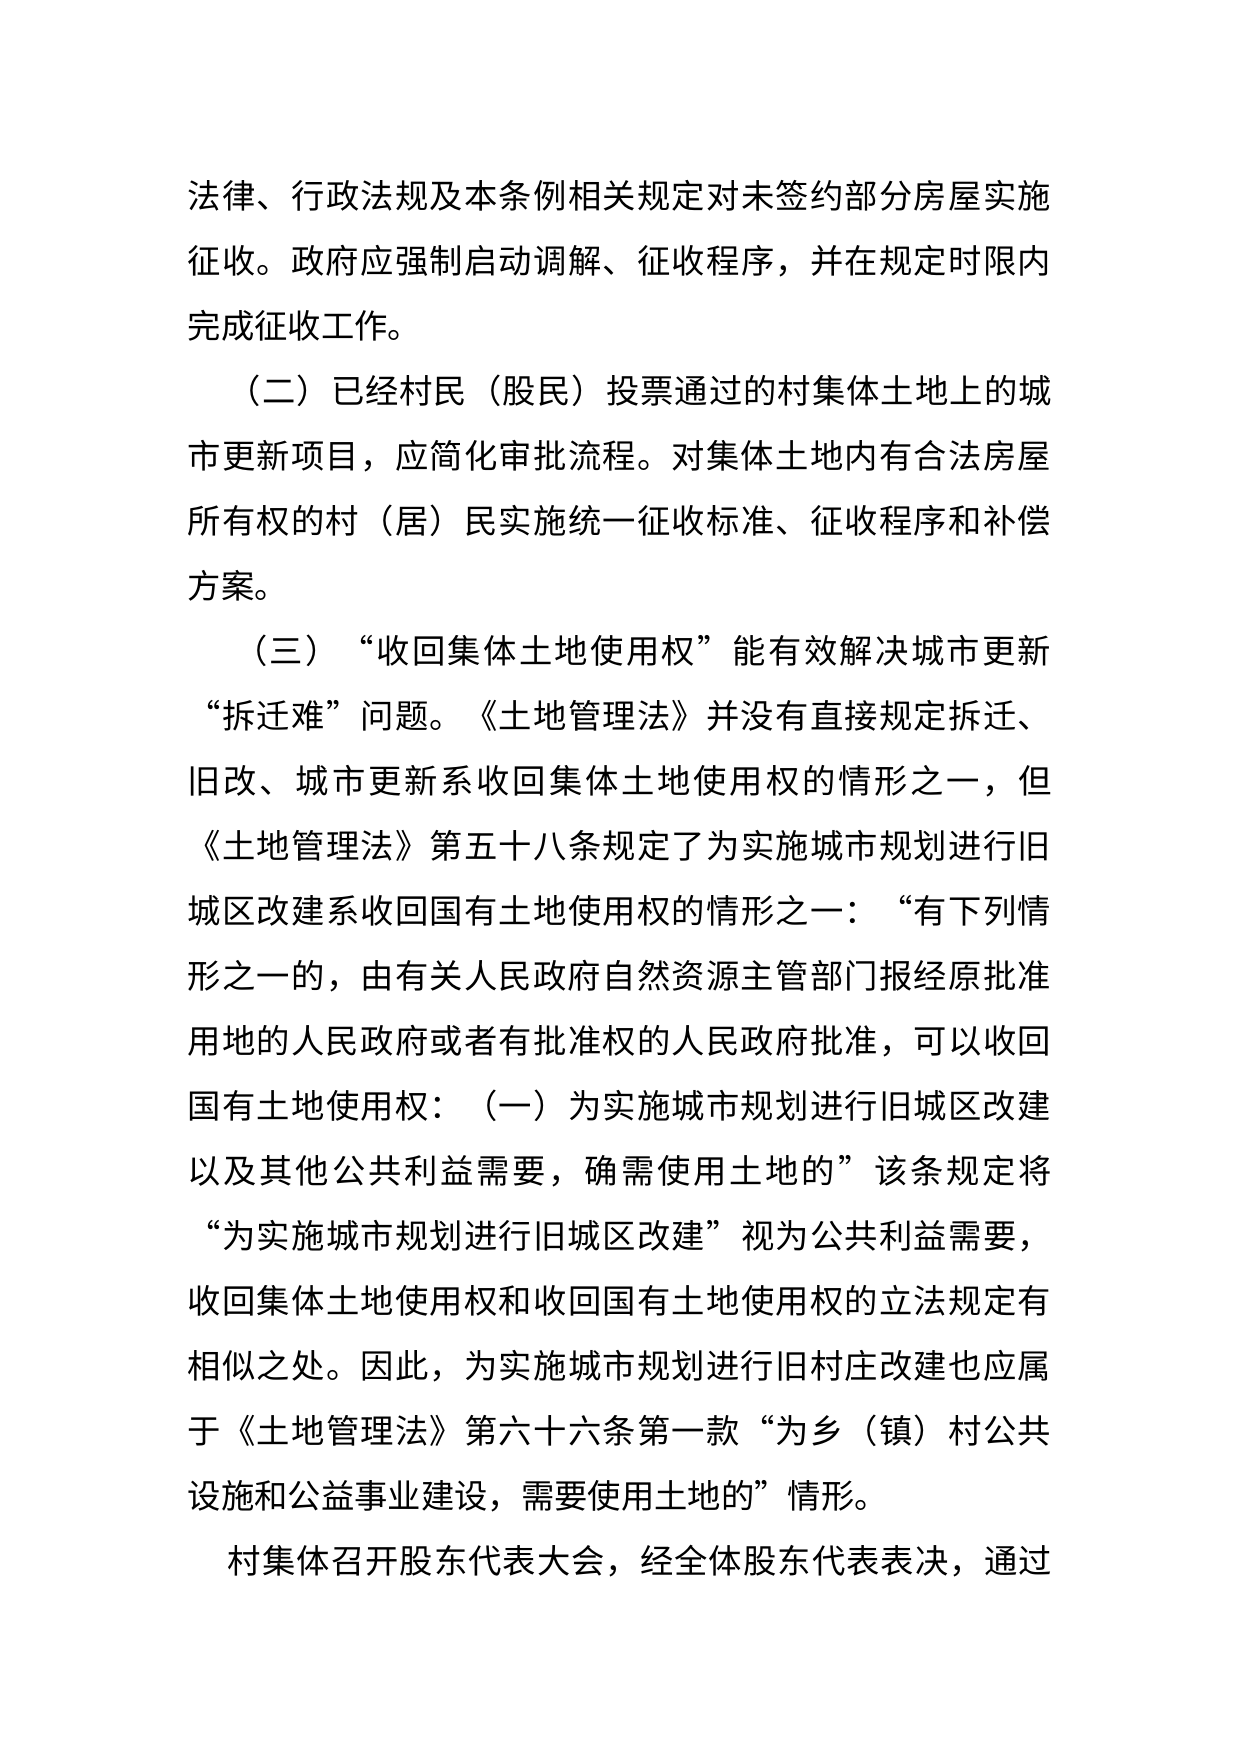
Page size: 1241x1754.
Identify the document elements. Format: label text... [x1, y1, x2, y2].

text （三）“收回集体土地使用权”能有效解决城市更新“拆迁难”问题。《土地管理法》并没有直接规定拆迁、旧改、城市更新系收回集体土地使用权的情形之一，但《土地管理法》第五十八条规定了为实施城市规划进行旧城区改建系收回国有土地使用权的情形之一：“有下列情形之一的，由有关人民政府自然资源主管部门报经原批准用地的人民政府或者有批准权的人民政府批准，可以收回国有土地使用权：（一）为实施城市规划进行旧城区改建以及其他公共利益需要，确需使用土地的”该条规定将“为实施城市规划进行旧城区改建”视为公共利益需要，收回集体土地使用权和收回国有土地使用权的立法规定有相似之处。因此，为实施城市规划进行旧村庄改建也应属于《土地管理法》第六十六条第一款“为乡（镇）村公共设施和公益事业建设，需要使用土地的”情形。 [187, 617, 1053, 1527]
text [187, 1527, 1053, 1592]
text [187, 162, 1053, 357]
text （二）已经村民（股民）投票通过的村集体土地上的城市更新项目，应简化审批流程。对集体土地内有合法房屋所有权的村（居）民实施统一征收标准、征收程序和补偿方案。 [187, 357, 1053, 617]
